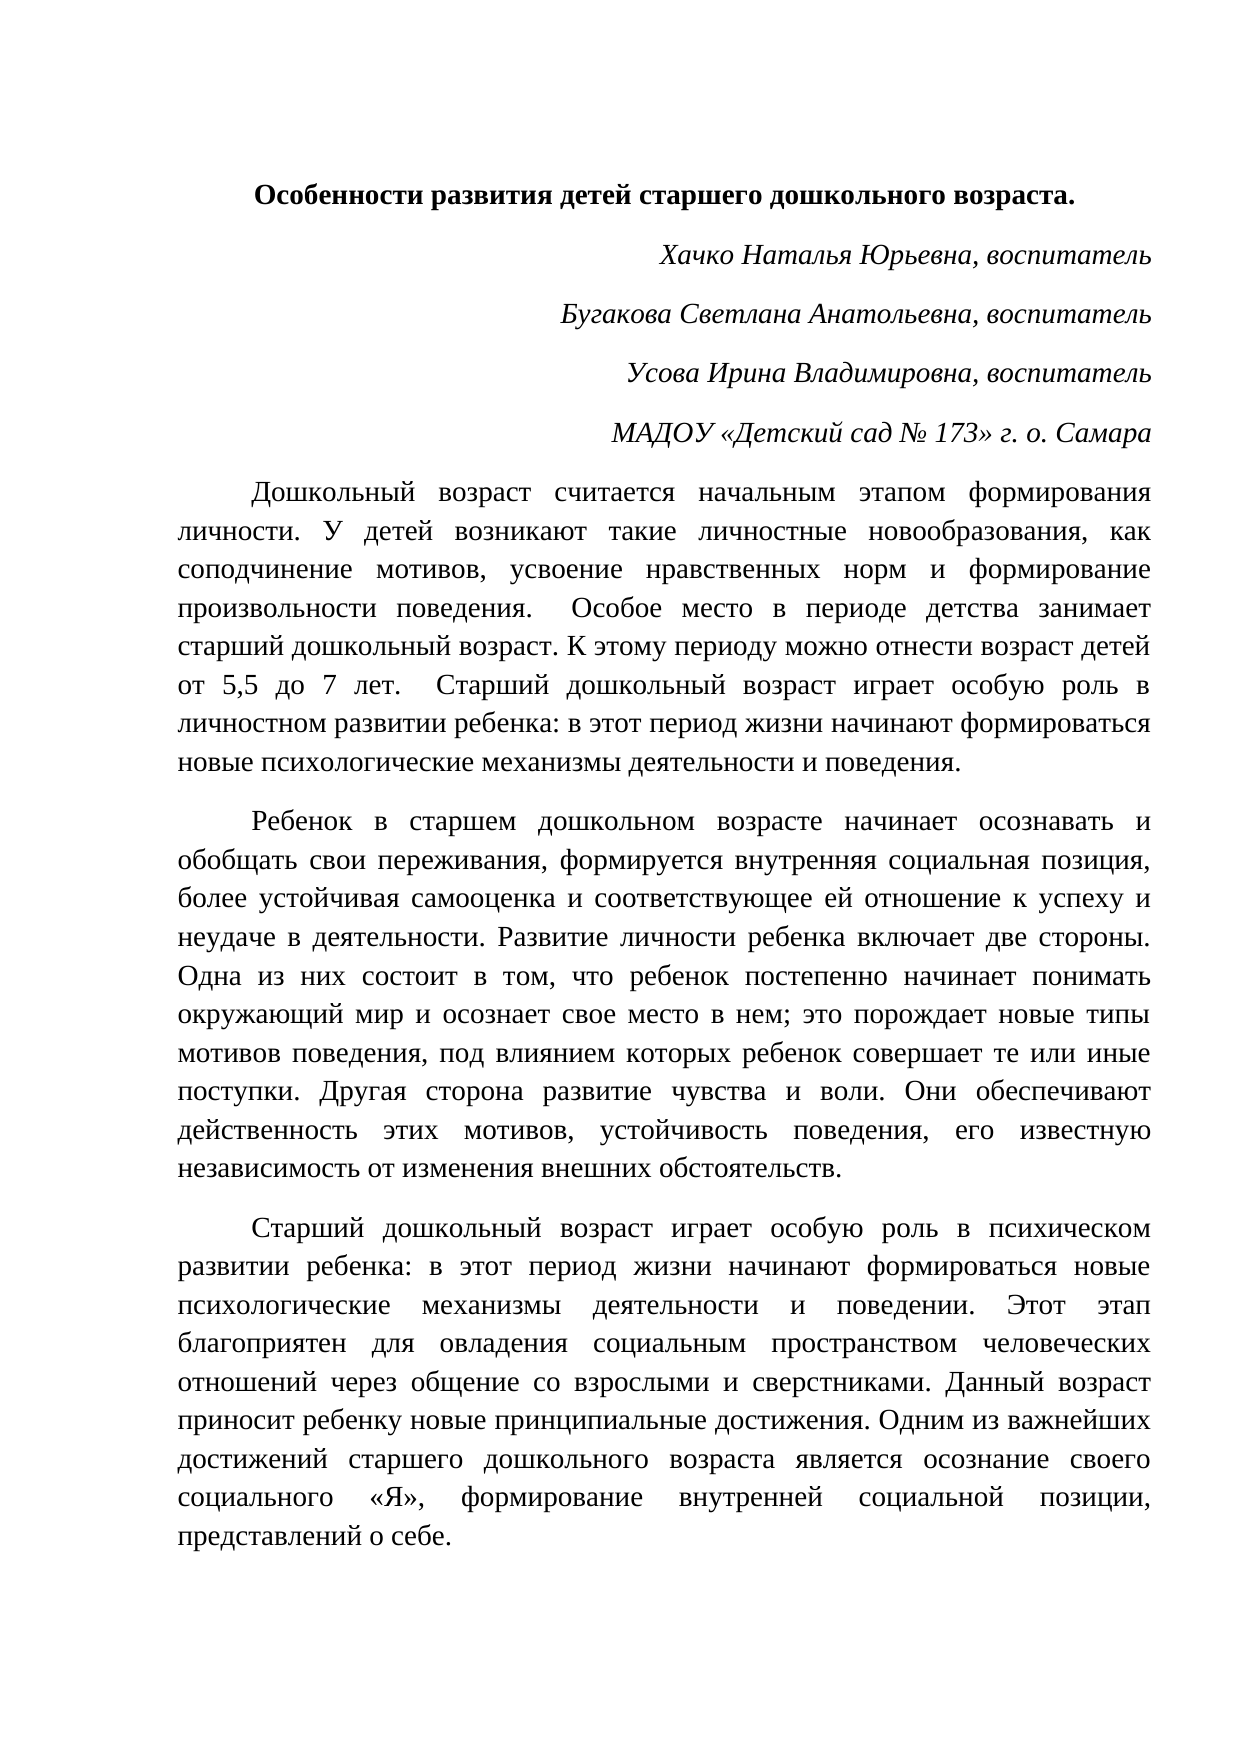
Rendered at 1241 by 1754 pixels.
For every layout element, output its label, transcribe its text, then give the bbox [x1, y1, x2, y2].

text Старший дошкольный возраст играет особую роль в психическом развитии ребенка: в этот период жизни начинают формироваться новые психологические механизмы деятельности и поведении. Этот этап благоприятен для овладения социальным пространством человеческих отношений через общение со взрослыми и сверстниками. Данный возраст приносит ребенку новые принципиальные достижения. Одним из важнейших достижений старшего дошкольного возраста является осознание своего социального «Я», формирование внутренней социальной позиции, представлений о себе. [177, 1210, 1152, 1552]
text Хачко Наталья Юрьевна, воспитатель [177, 237, 1152, 270]
text Особенности развития детей старшего дошкольного возраста. [177, 177, 1152, 211]
text Бугакова Светлана Анатольевна, воспитатель [177, 296, 1152, 330]
text Усова Ирина Владимировна, воспитатель [177, 356, 1152, 389]
text МАДОУ «Детский сад № 173» г. о. Самара [177, 415, 1152, 448]
text Дошкольный возраст считается начальным этапом формирования личности. У детей возникают такие личностные новообразования, как соподчинение мотивов, усвоение нравственных норм и формирование произвольности поведения. Особое место в периоде детства занимает старший дошкольный возраст. К этому периоду можно отнести возраст детей от 5,5 до 7 лет. Старший дошкольный возраст играет особую роль в личностном развитии ребенка: в этот период жизни начинают формироваться новые психологические механизмы деятельности и поведения. [177, 474, 1152, 778]
text Ребенок в старшем дошкольном возрасте начинает осознавать и обобщать свои переживания, формируется внутренняя социальная позиция, более устойчивая самооценка и соответствующее ей отношение к успеху и неудаче в деятельности. Развитие личности ребенка включает две стороны. Одна из них состоит в том, что ребенок постепенно начинает понимать окружающий мир и осознает свое место в нем; это порождает новые типы мотивов поведения, под влиянием которых ребенок совершает те или иные поступки. Другая сторона развитие чувства и воли. Они обеспечивают действенность этих мотивов, устойчивость поведения, его известную независимость от изменения внешних обстоятельств. [177, 803, 1152, 1184]
